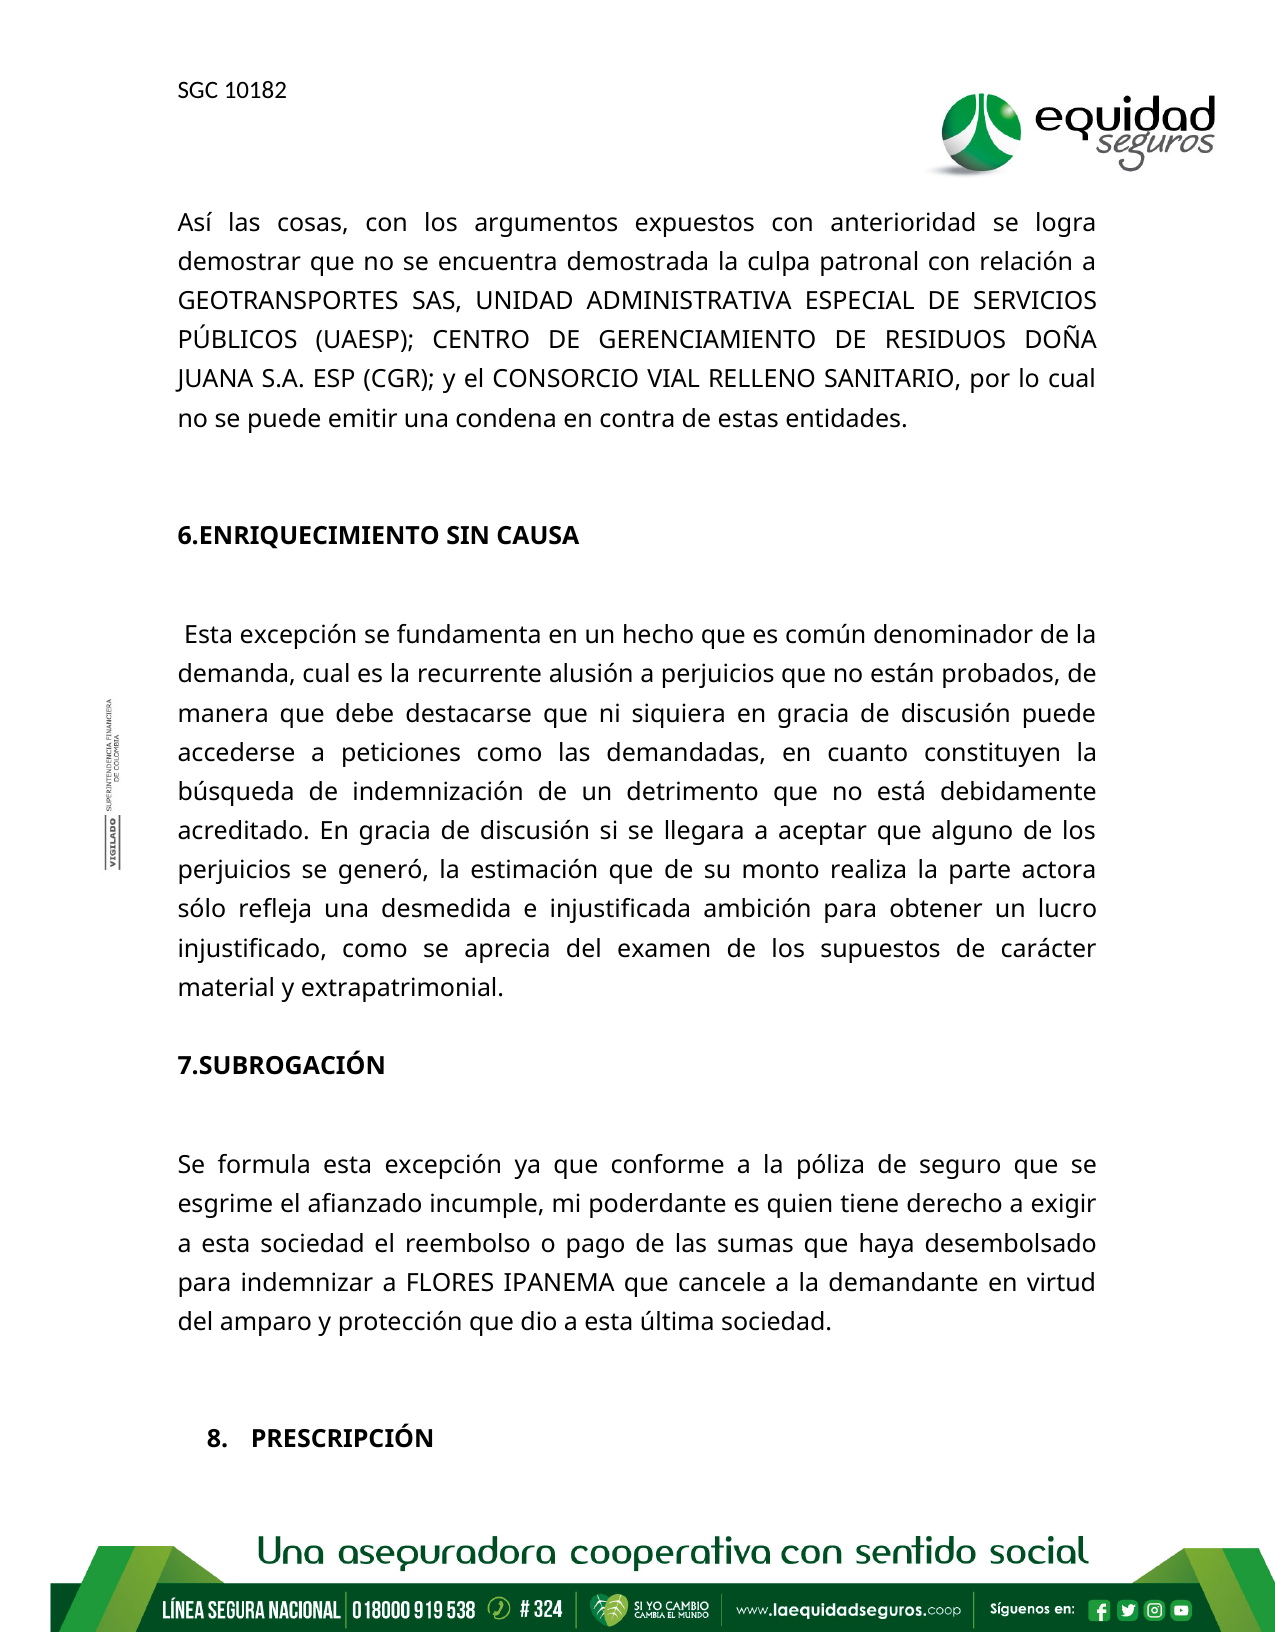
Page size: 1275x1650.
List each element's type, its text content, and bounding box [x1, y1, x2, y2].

text Así las cosas, con los argumentos expuestos con anterioridad se logra demostrar que no se encuentra demostrada la culpa patronal con relación a GEOTRANSPORTES SAS, UNIDAD ADMINISTRATIVA ESPECIAL DE SERVICIOS PÚBLICOS (UAESP); CENTRO DE GERENCIAMIENTO DE RESIDUOS DOÑA JUANA S.A. ESP (CGR); y el CONSORCIO VIAL RELLENO SANITARIO, por lo cual no se puede emitir una condena en contra de estas entidades. [177, 204, 1098, 434]
picture [50, 14, 1275, 1632]
list PRESCRIPCIÓN [207, 1421, 1098, 1455]
text Esta excepción se fundamenta en un hecho que es común denominador de la demanda, cual es la recurrente alusión a perjuicios que no están probados, de manera que debe destacarse que ni siquiera en gracia de discusión puede accederse a peticiones como las demandadas, en cuanto constituyen la búsqueda de indemnización de un detrimento que no está debidamente acreditado. En gracia de discusión si se llegara a aceptar que alguno de los perjuicios se generó, la estimación que de su monto realiza la parte actora sólo refleja una desmedida e injustificada ambición para obtener un lucro injustificado, como se aprecia del examen de los supuestos de carácter material y extrapatrimonial. [177, 617, 1098, 1003]
list ENRIQUECIMIENTO SIN CAUSA [177, 518, 1098, 552]
list SUBROGACIÓN [177, 1048, 1098, 1082]
text Se formula esta excepción ya que conforme a la póliza de seguro que se esgrime el afianzado incumple, mi poderdante es quien tiene derecho a exigir a esta sociedad el reembolso o pago de las sumas que haya desembolsado para indemnizar a FLORES IPANEMA que cancele a la demandante en virtud del amparo y protección que dio a esta última sociedad. [177, 1147, 1098, 1338]
